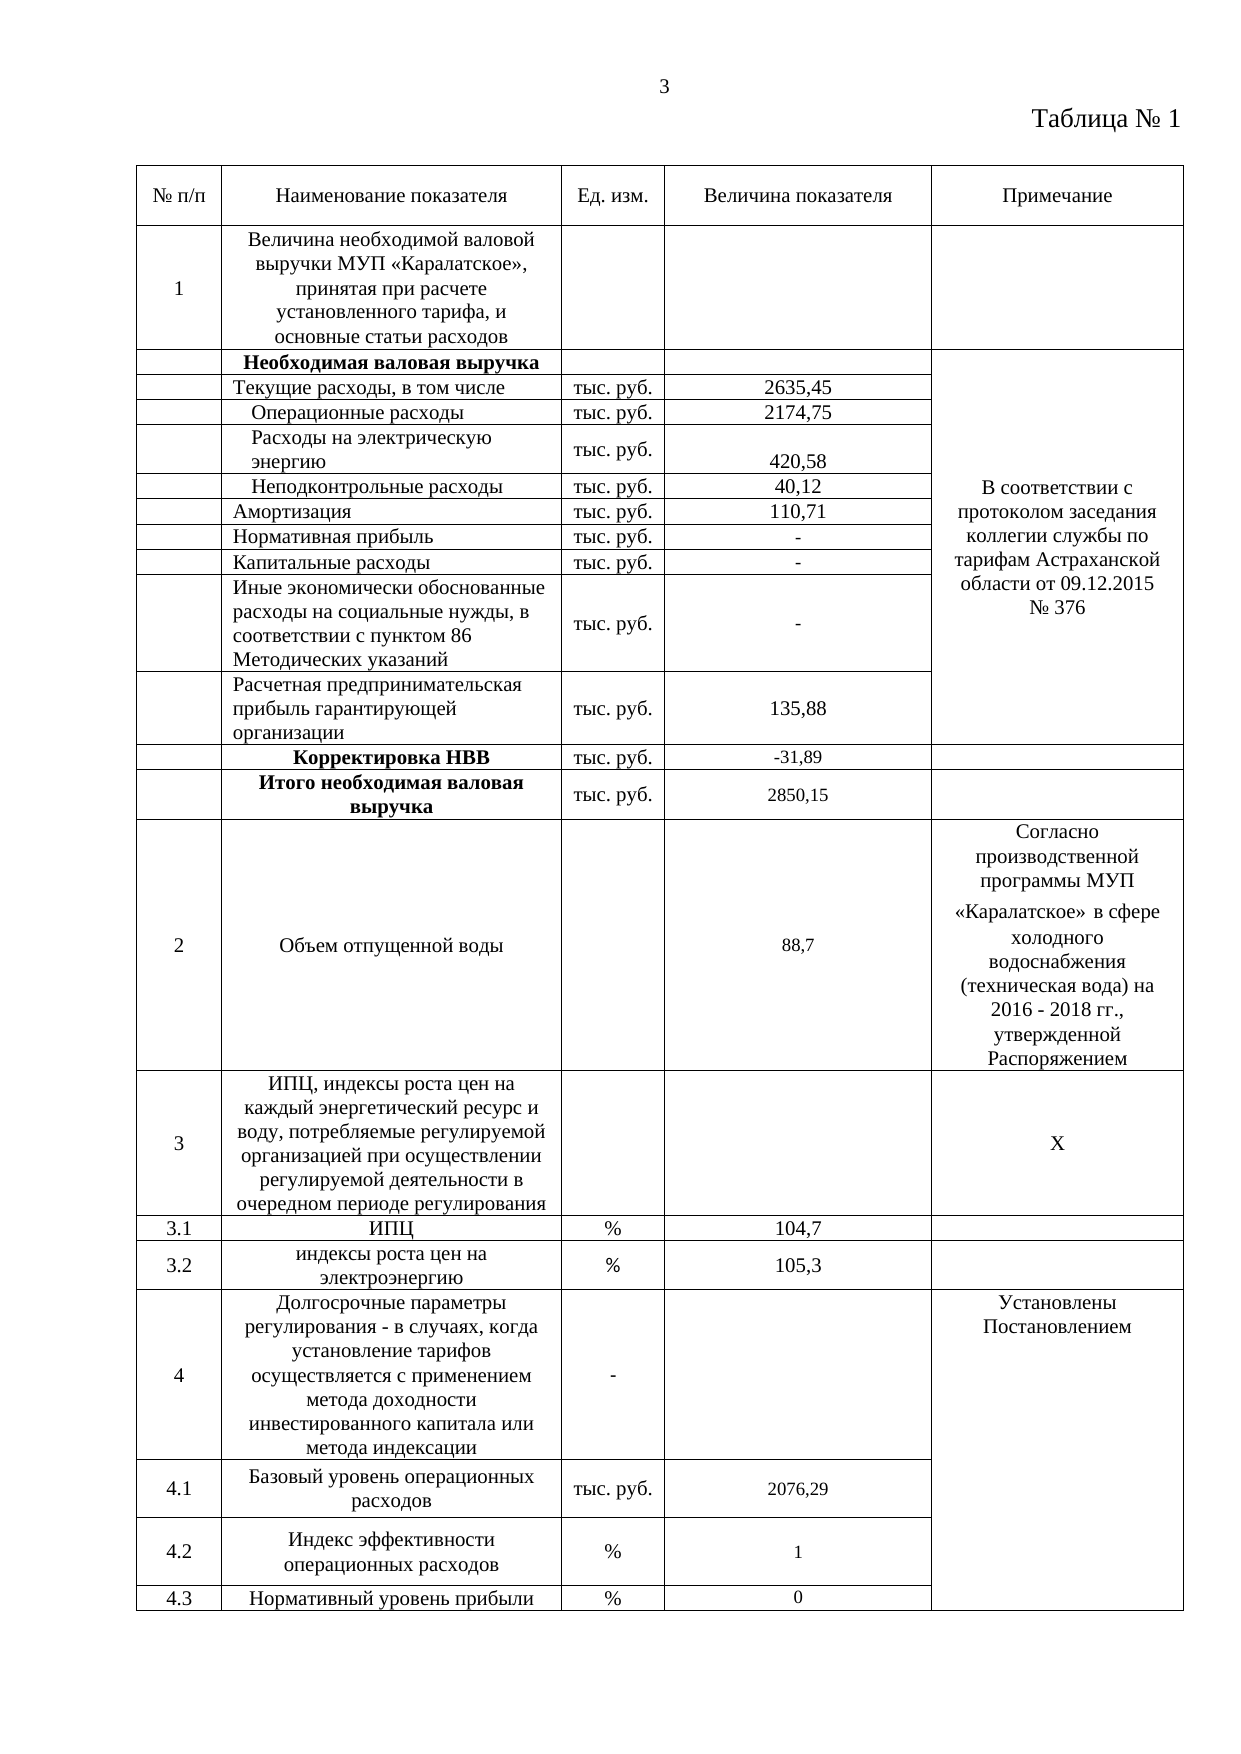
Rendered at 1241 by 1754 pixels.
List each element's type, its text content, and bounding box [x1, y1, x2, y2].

table_cell Неподконтрольные расходы [222, 474, 561, 498]
table_cell % [562, 1518, 664, 1585]
table_cell индексы роста цен на электроэнергию [222, 1241, 561, 1289]
table_cell Иные экономически обоснованные расходы на социальные нужды, в соответствии с пунктом 86 Методических указаний [222, 575, 561, 671]
table_cell тыс. руб. [562, 375, 664, 399]
table_cell [932, 226, 1183, 349]
table_cell тыс. руб. [562, 550, 664, 574]
table_cell Индекс эффективности операционных расходов [222, 1518, 561, 1585]
table_cell Установлены Постановлением [932, 1290, 1183, 1610]
table_cell [137, 499, 221, 523]
table_cell -31,89 [665, 745, 931, 769]
table_cell % [562, 1241, 664, 1289]
table_cell Нормативная прибыль [222, 525, 561, 548]
table_cell Необходимая валовая выручка [222, 350, 561, 374]
table_cell [562, 1071, 664, 1215]
table_cell тыс. руб. [562, 499, 664, 523]
table_cell [137, 350, 221, 374]
table_cell 40,12 [665, 474, 931, 498]
table_cell Нормативный уровень прибыли [222, 1586, 561, 1610]
text Таблица № 1 [148, 103, 1181, 134]
table_cell 4.3 [137, 1586, 221, 1610]
table_cell тыс. руб. [562, 400, 664, 424]
table_cell тыс. руб. [562, 575, 664, 671]
table_cell 0 [665, 1586, 931, 1610]
table_cell Согласно производственной программы МУП «Каралатское» в сфере холодного водоснабжения (техническая вода) на 2016 - 2018 гг., утвержденной Распоряжением [932, 820, 1183, 1069]
table_cell [137, 400, 221, 424]
table_cell [137, 575, 221, 671]
table_header Ед. изм. [562, 166, 664, 225]
table_cell 105,3 [665, 1241, 931, 1289]
table_cell 3 [137, 1071, 221, 1215]
table_cell тыс. руб. [562, 770, 664, 818]
table_cell [932, 770, 1183, 818]
table_cell [932, 745, 1183, 769]
table_cell Базовый уровень операционных расходов [222, 1460, 561, 1517]
table_header Величина показателя [665, 166, 931, 225]
table_cell [665, 226, 931, 349]
table_cell - [665, 575, 931, 671]
table_cell 1 [665, 1518, 931, 1585]
table_cell 4.1 [137, 1460, 221, 1517]
table_cell [562, 226, 664, 349]
table_cell тыс. руб. [562, 745, 664, 769]
table_cell [137, 474, 221, 498]
table_cell 88,7 [665, 820, 931, 1069]
table_cell тыс. руб. [562, 425, 664, 473]
table_cell [137, 525, 221, 548]
table_cell % [562, 1216, 664, 1240]
table_cell Расчетная предпринимательская прибыль гарантирующей организации [222, 672, 561, 744]
table_cell тыс. руб. [562, 672, 664, 744]
table_cell Величина необходимой валовой выручки МУП «Каралатское», принятая при расчете установленного тарифа, и основные статьи расходов [222, 226, 561, 349]
table_cell [562, 350, 664, 374]
table_cell Операционные расходы [222, 400, 561, 424]
table_cell Долгосрочные параметры регулирования - в случаях, когда установление тарифов осуществляется с применением метода доходности инвестированного капитала или метода индексации [222, 1290, 561, 1459]
table_cell Капитальные расходы [222, 550, 561, 574]
table_cell 4.2 [137, 1518, 221, 1585]
table_cell [137, 672, 221, 744]
table_cell - [562, 1290, 664, 1459]
table_cell Корректировка НВВ [222, 745, 561, 769]
table_cell [137, 550, 221, 574]
table_cell 3.1 [137, 1216, 221, 1240]
table_cell [665, 1290, 931, 1459]
table_cell ИПЦ, индексы роста цен на каждый энергетический ресурс и воду, потребляемые регулируемой организацией при осуществлении регулируемой деятельности в очередном периоде регулирования [222, 1071, 561, 1215]
table_cell Х [932, 1071, 1183, 1215]
table_cell 2174,75 [665, 400, 931, 424]
table_cell [932, 1216, 1183, 1240]
table_cell тыс. руб. [562, 474, 664, 498]
table_cell Текущие расходы, в том числе [222, 375, 561, 399]
table_cell [137, 745, 221, 769]
table_cell тыс. руб. [562, 525, 664, 548]
table_cell 110,71 [665, 499, 931, 523]
table_cell 4 [137, 1290, 221, 1459]
table_cell [562, 820, 664, 1069]
table_cell 1 [137, 226, 221, 349]
table_cell [932, 1241, 1183, 1289]
table_cell 2635,45 [665, 375, 931, 399]
table_cell Расходы на электрическую энергию [222, 425, 561, 473]
table_cell Итого необходимая валовая выручка [222, 770, 561, 818]
table_cell [137, 770, 221, 818]
table_cell 2076,29 [665, 1460, 931, 1517]
table_cell 2850,15 [665, 770, 931, 818]
table_cell 2 [137, 820, 221, 1069]
table_header Примечание [932, 166, 1183, 225]
table_cell ИПЦ [222, 1216, 561, 1240]
table_cell [665, 350, 931, 374]
table_cell тыс. руб. [562, 1460, 664, 1517]
table_header № п/п [137, 166, 221, 225]
table_cell Амортизация [222, 499, 561, 523]
table_cell 420,58 [665, 425, 931, 473]
table_header Наименование показателя [222, 166, 561, 225]
table_cell % [562, 1586, 664, 1610]
table_cell 104,7 [665, 1216, 931, 1240]
table_cell [665, 1071, 931, 1215]
table_cell - [665, 525, 931, 548]
table_cell В соответствии с протоколом заседания коллегии службы по тарифам Астраханской области от 09.12.2015 № 376 [932, 350, 1183, 744]
table_cell 135,88 [665, 672, 931, 744]
table_cell - [665, 550, 931, 574]
table_cell [137, 425, 221, 473]
table_cell 3.2 [137, 1241, 221, 1289]
table_cell [137, 375, 221, 399]
table_cell Объем отпущенной воды [222, 820, 561, 1069]
